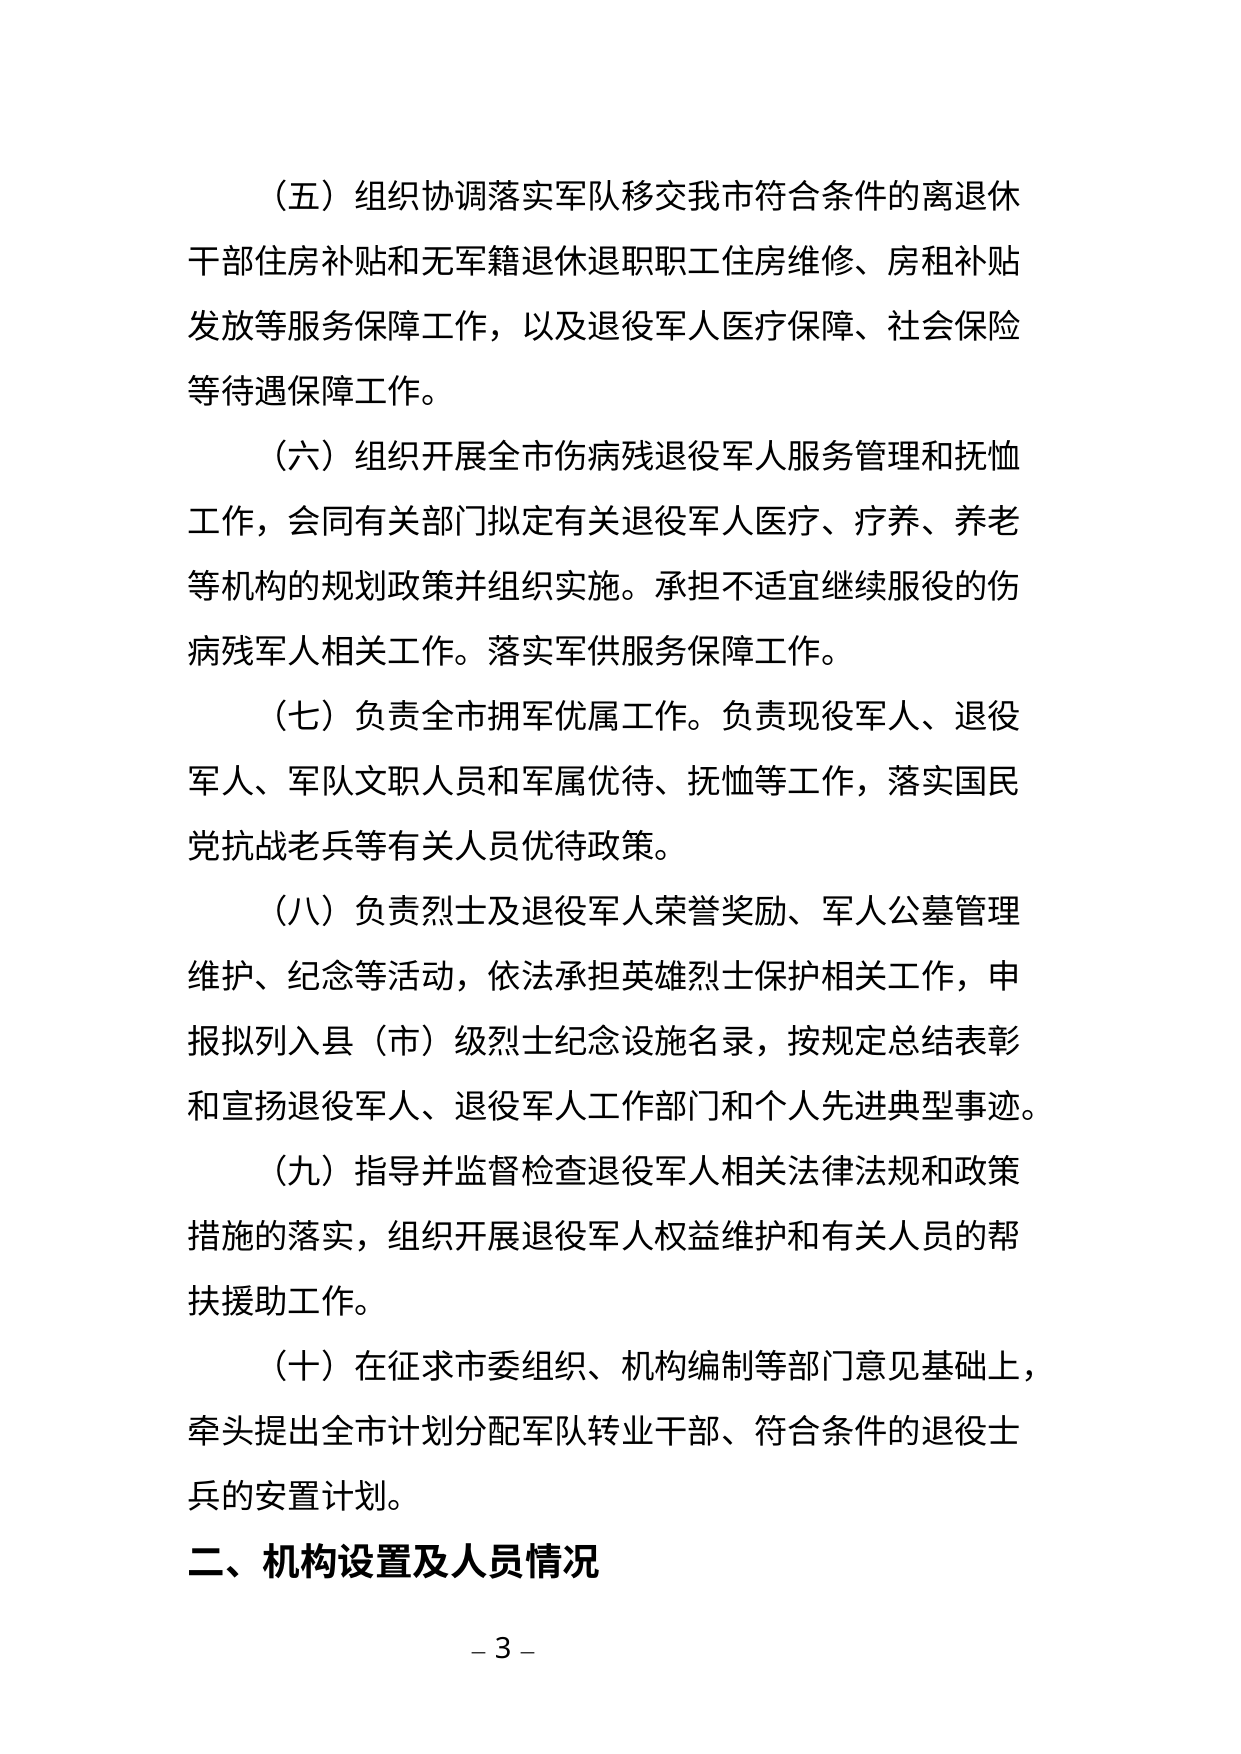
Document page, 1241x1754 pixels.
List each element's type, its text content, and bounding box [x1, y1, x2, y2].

text 二、机构设置及人员情况 [187, 1527, 1053, 1592]
text （七）负责全市拥军优属工作。负责现役军人、退役军人、军队文职人员和军属优待、抚恤等工作，落实国民党抗战老兵等有关人员优待政策。 [187, 682, 1053, 877]
text （五）组织协调落实军队移交我市符合条件的离退休干部住房补贴和无军籍退休退职职工住房维修、房租补贴发放等服务保障工作，以及退役军人医疗保障、社会保险等待遇保障工作。 [187, 162, 1053, 422]
text （八）负责烈士及退役军人荣誉奖励、军人公墓管理维护、纪念等活动，依法承担英雄烈士保护相关工作，申报拟列入县（市）级烈士纪念设施名录，按规定总结表彰和宣扬退役军人、退役军人工作部门和个人先进典型事迹。 [187, 877, 1053, 1137]
text （九）指导并监督检查退役军人相关法律法规和政策措施的落实，组织开展退役军人权益维护和有关人员的帮扶援助工作。 [187, 1137, 1053, 1332]
text （十）在征求市委组织、机构编制等部门意见基础上，牵头提出全市计划分配军队转业干部、符合条件的退役士兵的安置计划。 [187, 1332, 1053, 1527]
text （六）组织开展全市伤病残退役军人服务管理和抚恤工作，会同有关部门拟定有关退役军人医疗、疗养、养老等机构的规划政策并组织实施。承担不适宜继续服役的伤病残军人相关工作。落实军供服务保障工作。 [187, 422, 1053, 682]
